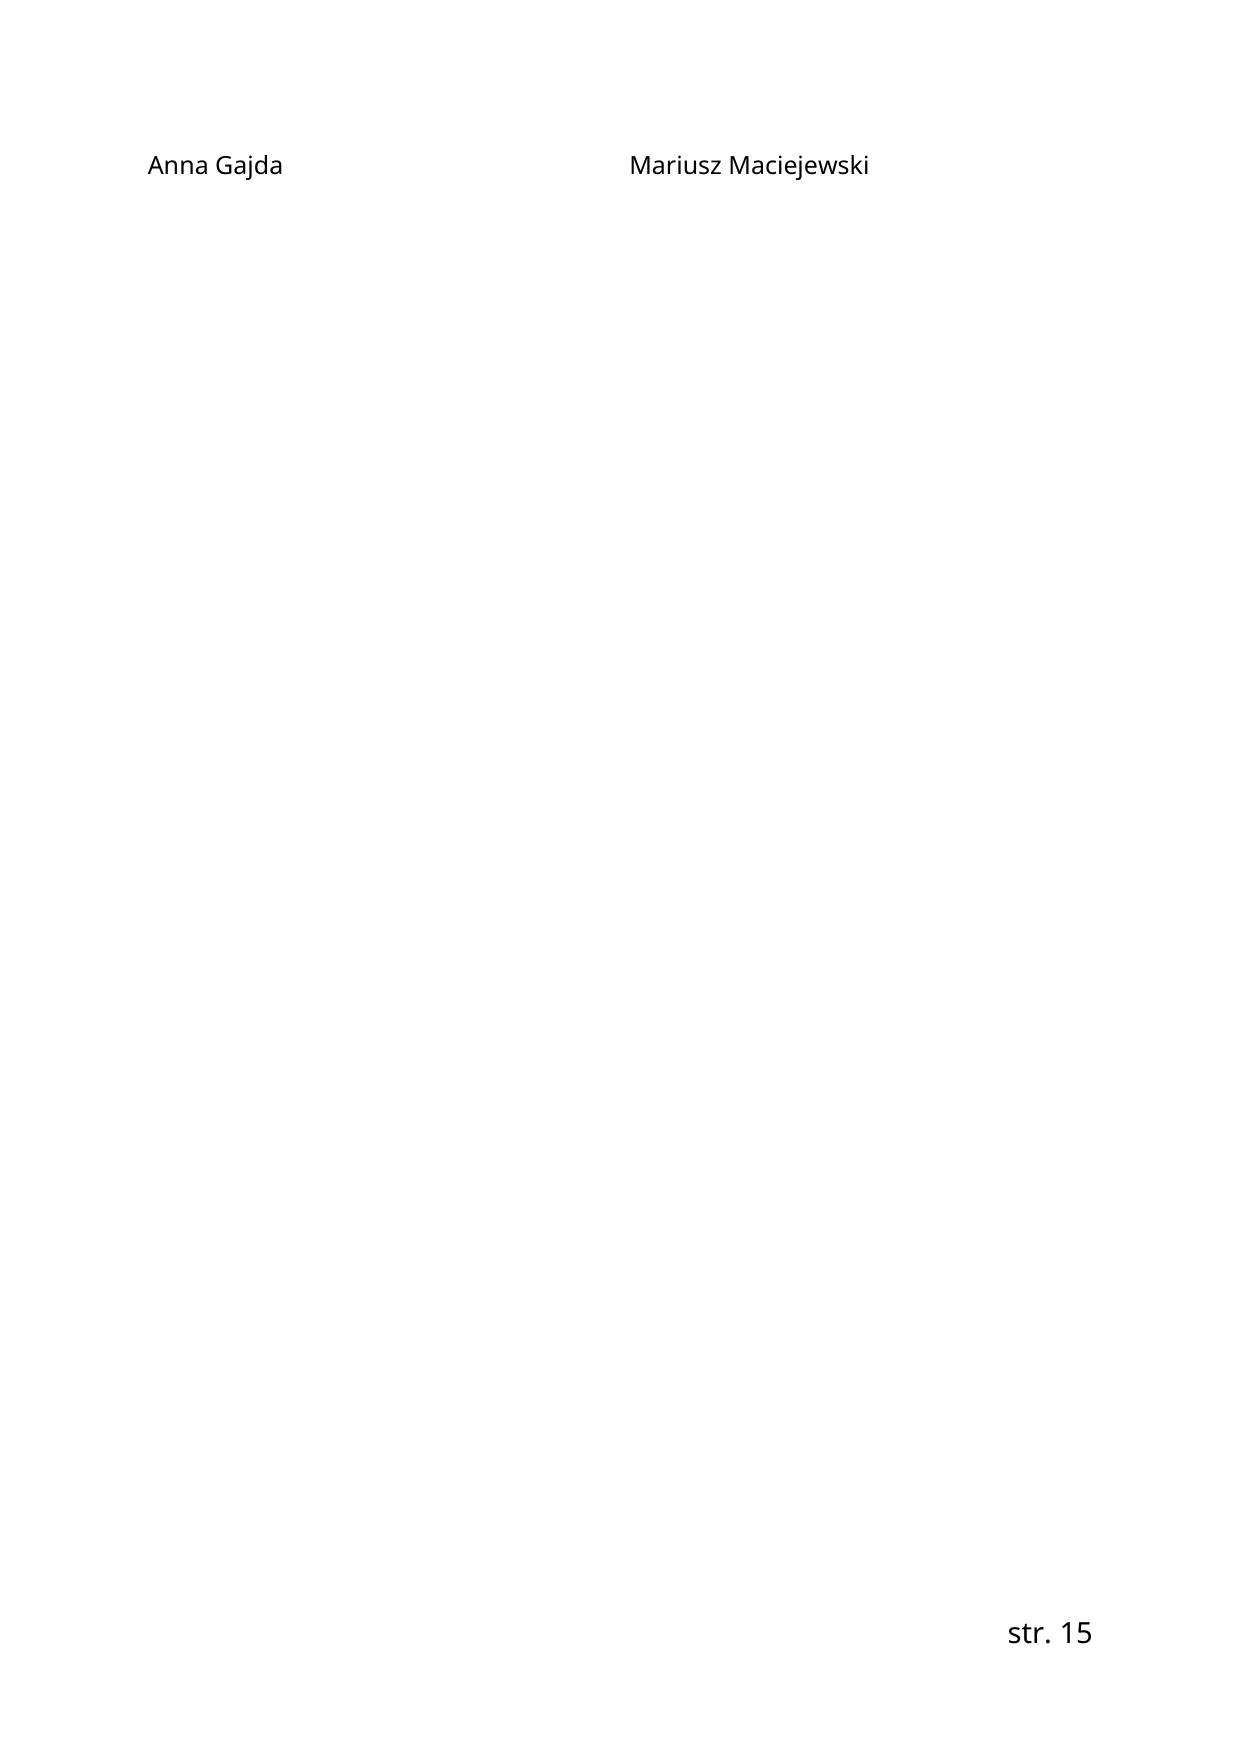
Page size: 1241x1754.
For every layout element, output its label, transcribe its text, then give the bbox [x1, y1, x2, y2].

text Anna Gajda Mariusz Maciejewski [148, 148, 1093, 182]
